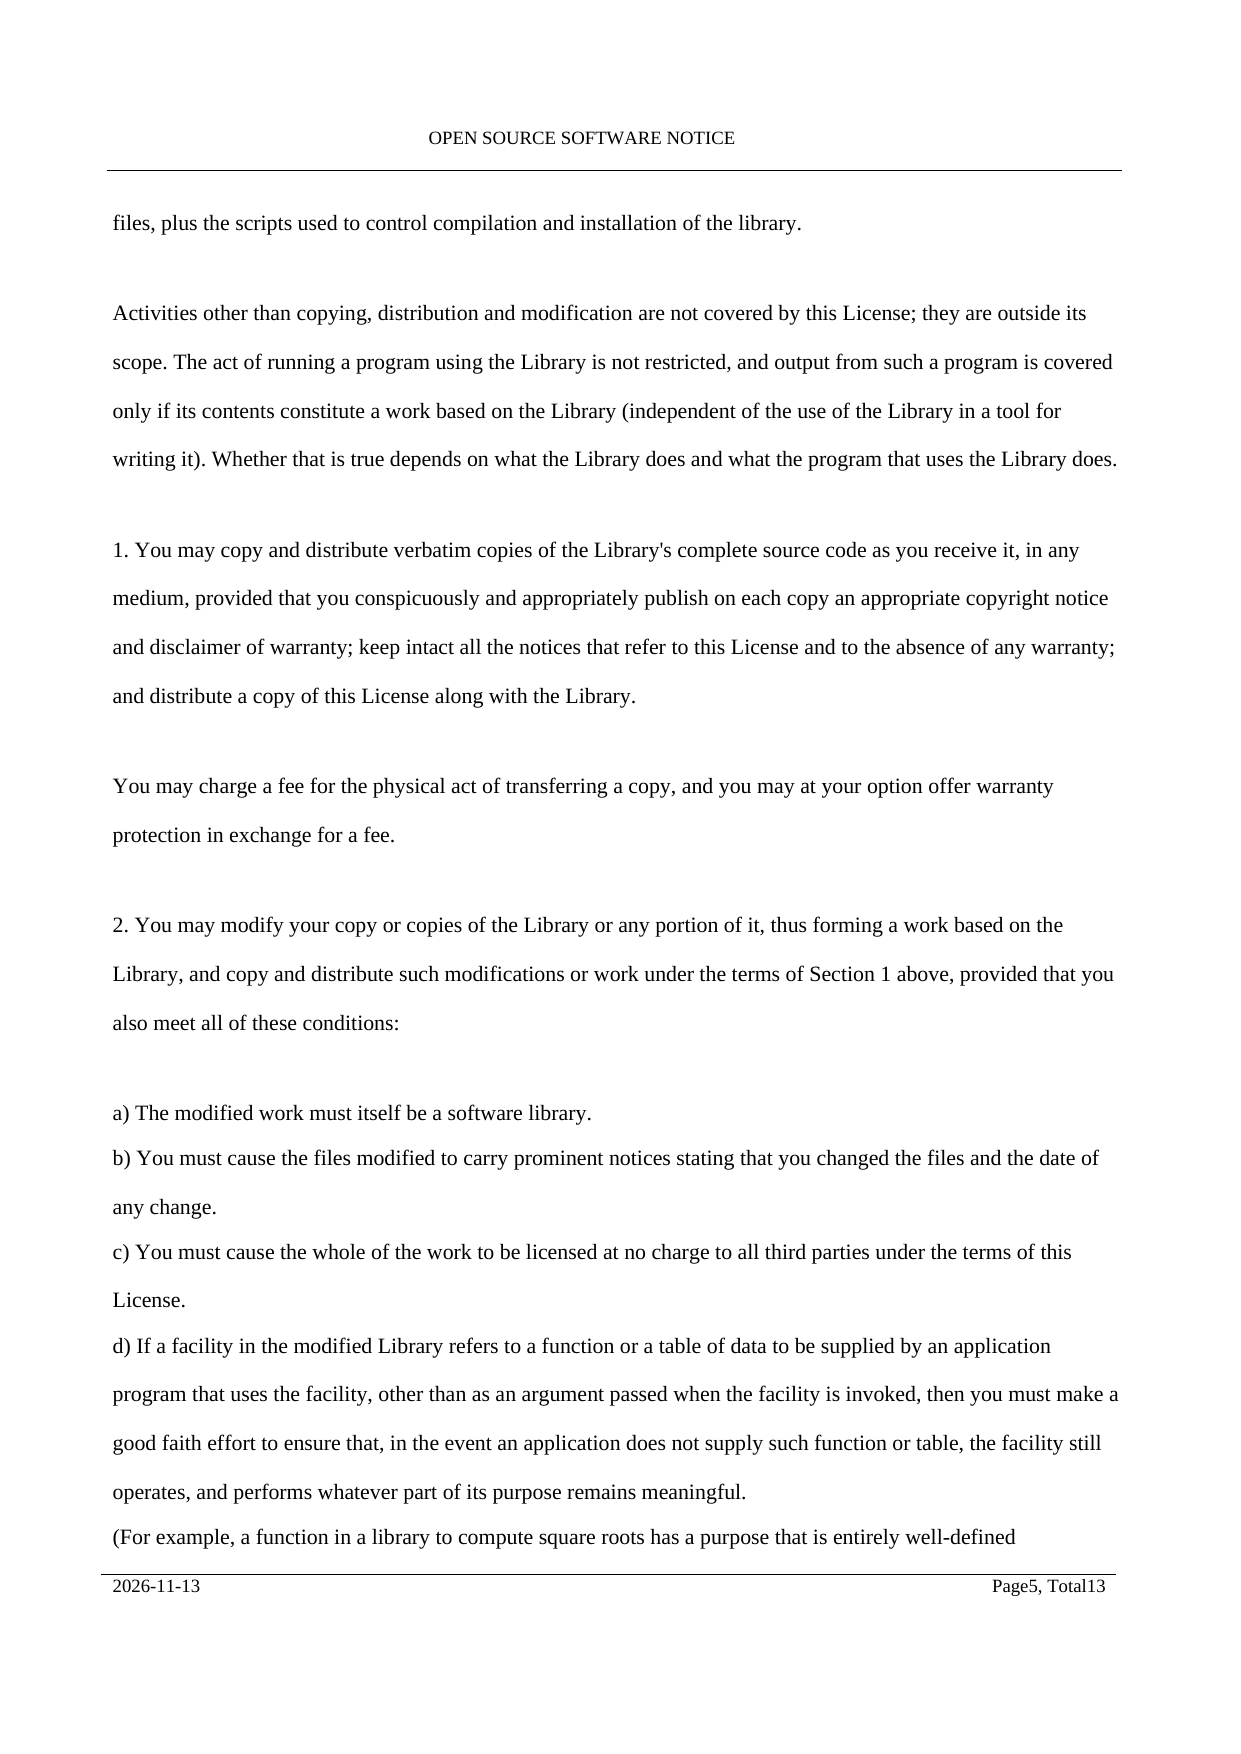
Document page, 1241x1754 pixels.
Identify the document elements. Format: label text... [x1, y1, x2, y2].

text c) You must cause the whole of the work to be licensed at no charge to all third parties under the terms of this License. [112, 1235, 1128, 1316]
text You may charge a fee for the physical act of transferring a copy, and you may at your option offer warranty protection in exchange for a fee. [112, 769, 1128, 851]
text b) You must cause the files modified to carry prominent notices stating that you changed the files and the date of any change. [112, 1141, 1128, 1222]
text 1. You may copy and distribute verbatim copies of the Library's complete source code as you receive it, in any medium, provided that you conspicuously and appropriately publish on each copy an appropriate copyright notice and disclaimer of warranty; keep intact all the notices that refer to this License and to the absence of any warranty; and distribute a copy of this License along with the Library. [112, 533, 1128, 712]
text d) If a facility in the modified Library refers to a function or a table of data to be supplied by an application program that uses the facility, other than as an argument passed when the facility is invoked, then you must make a good faith effort to ensure that, in the event an application does not supply such function or table, the facility still operates, and performs whatever part of its purpose remains meaningful. [112, 1329, 1128, 1508]
text Activities other than copying, distribution and modification are not covered by this License; they are outside its scope. The act of running a program using the Library is not restricted, and output from such a program is covered only if its contents constitute a work based on the Library (independent of the use of the Library in a tool for writing it). Whether that is true depends on what the Library does and what the program that uses the Library does. [112, 297, 1128, 475]
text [112, 206, 1128, 239]
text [112, 1520, 1128, 1553]
text 2. You may modify your copy or copies of the Library or any portion of it, thus forming a work based on the Library, and copy and distribute such modifications or work under the terms of Section 1 above, provided that you also meet all of these conditions: [112, 908, 1128, 1038]
text a) The modified work must itself be a software library. [112, 1096, 1128, 1129]
